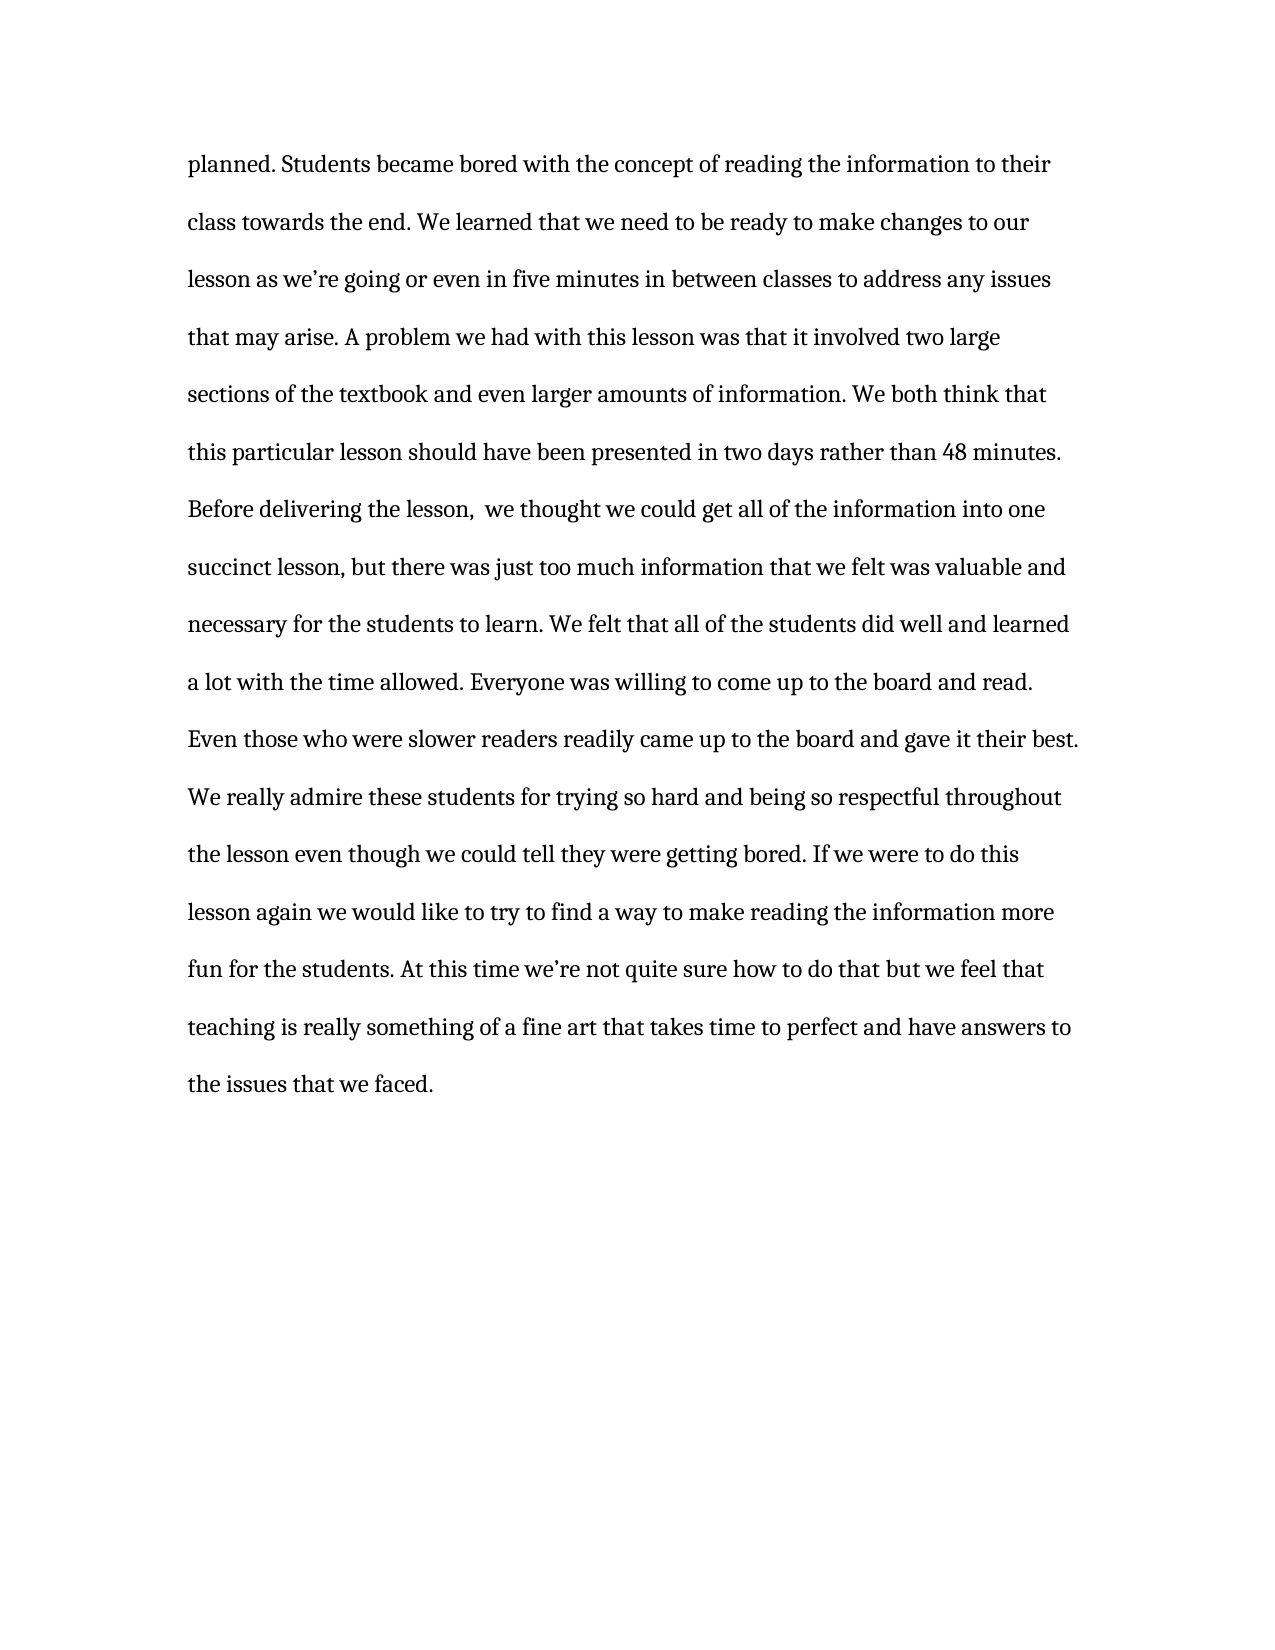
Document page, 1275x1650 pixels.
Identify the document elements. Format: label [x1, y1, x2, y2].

text [187, 150, 1087, 1099]
